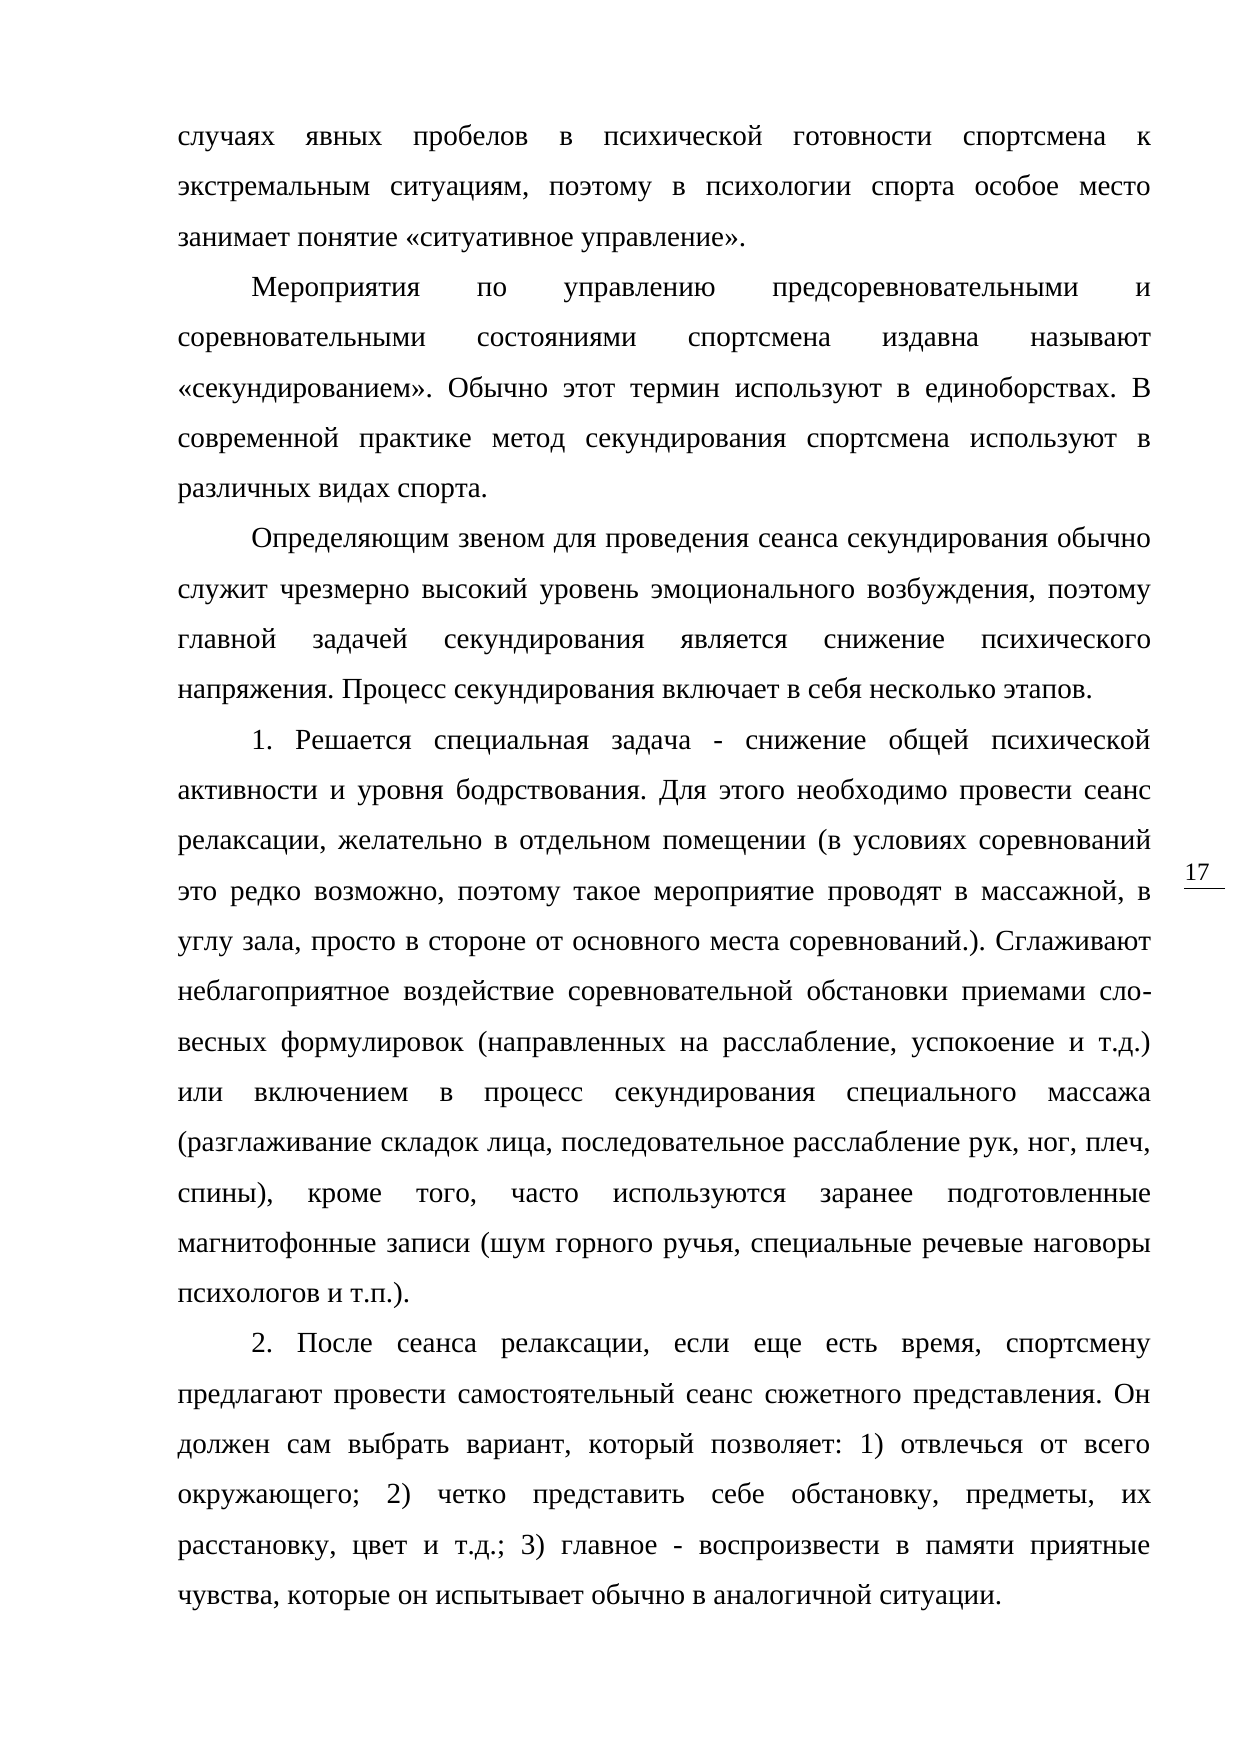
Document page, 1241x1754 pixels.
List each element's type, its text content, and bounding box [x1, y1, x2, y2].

text Мероприятия по управлению предсоревновательными и соревновательными состояниями спортсмена издавна называют «секундированием». Обычно этот термин используют в единоборствах. В современной практике метод секундирования спортсмена используют в различных видах спорта. [177, 269, 1152, 504]
text Определяющим звеном для проведения сеанса секундирования обычно служит чрезмерно высокий уровень эмоционального возбуждения, поэтому главной задачей секундирования является снижение психического напряжения. Процесс секундирования включает в себя несколько этапов. [177, 521, 1152, 705]
text 1. Решается специальная задача - снижение общей психической активности и уровня бодрствования. Для этого необходимо провести сеанс релаксации, желательно в отдельном помещении (в условиях соревнований это редко возможно, поэтому такое мероприятие проводят в массажной, в углу зала, просто в стороне от основного места соревнований.). Сглаживают неблагоприятное воздействие соревновательной обстановки приемами сло­весных формулировок (направленных на расслабление, успокоение и т.д.) или включением в процесс секундирования специального массажа (разглаживание складок лица, последовательное расслабление рук, ног, плеч, спины), кроме того, часто используются заранее подготовленные магнитофонные записи (шум горного ручья, специальные речевые наговоры психологов и т.п.). [177, 722, 1152, 1309]
text 2. После сеанса релаксации, если еще есть время, спортсмену предлагают провести самостоятельный сеанс сюжетного представления. Он должен сам выбрать вариант, который позволяет: 1) отвлечься от всего окружающего; 2) четко представить себе обстановку, предметы, их расстановку, цвет и т.д.; 3) главное - воспроизвести в памяти приятные чувства, которые он испыты­вает обычно в аналогичной ситуации. [177, 1326, 1152, 1611]
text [177, 118, 1152, 252]
